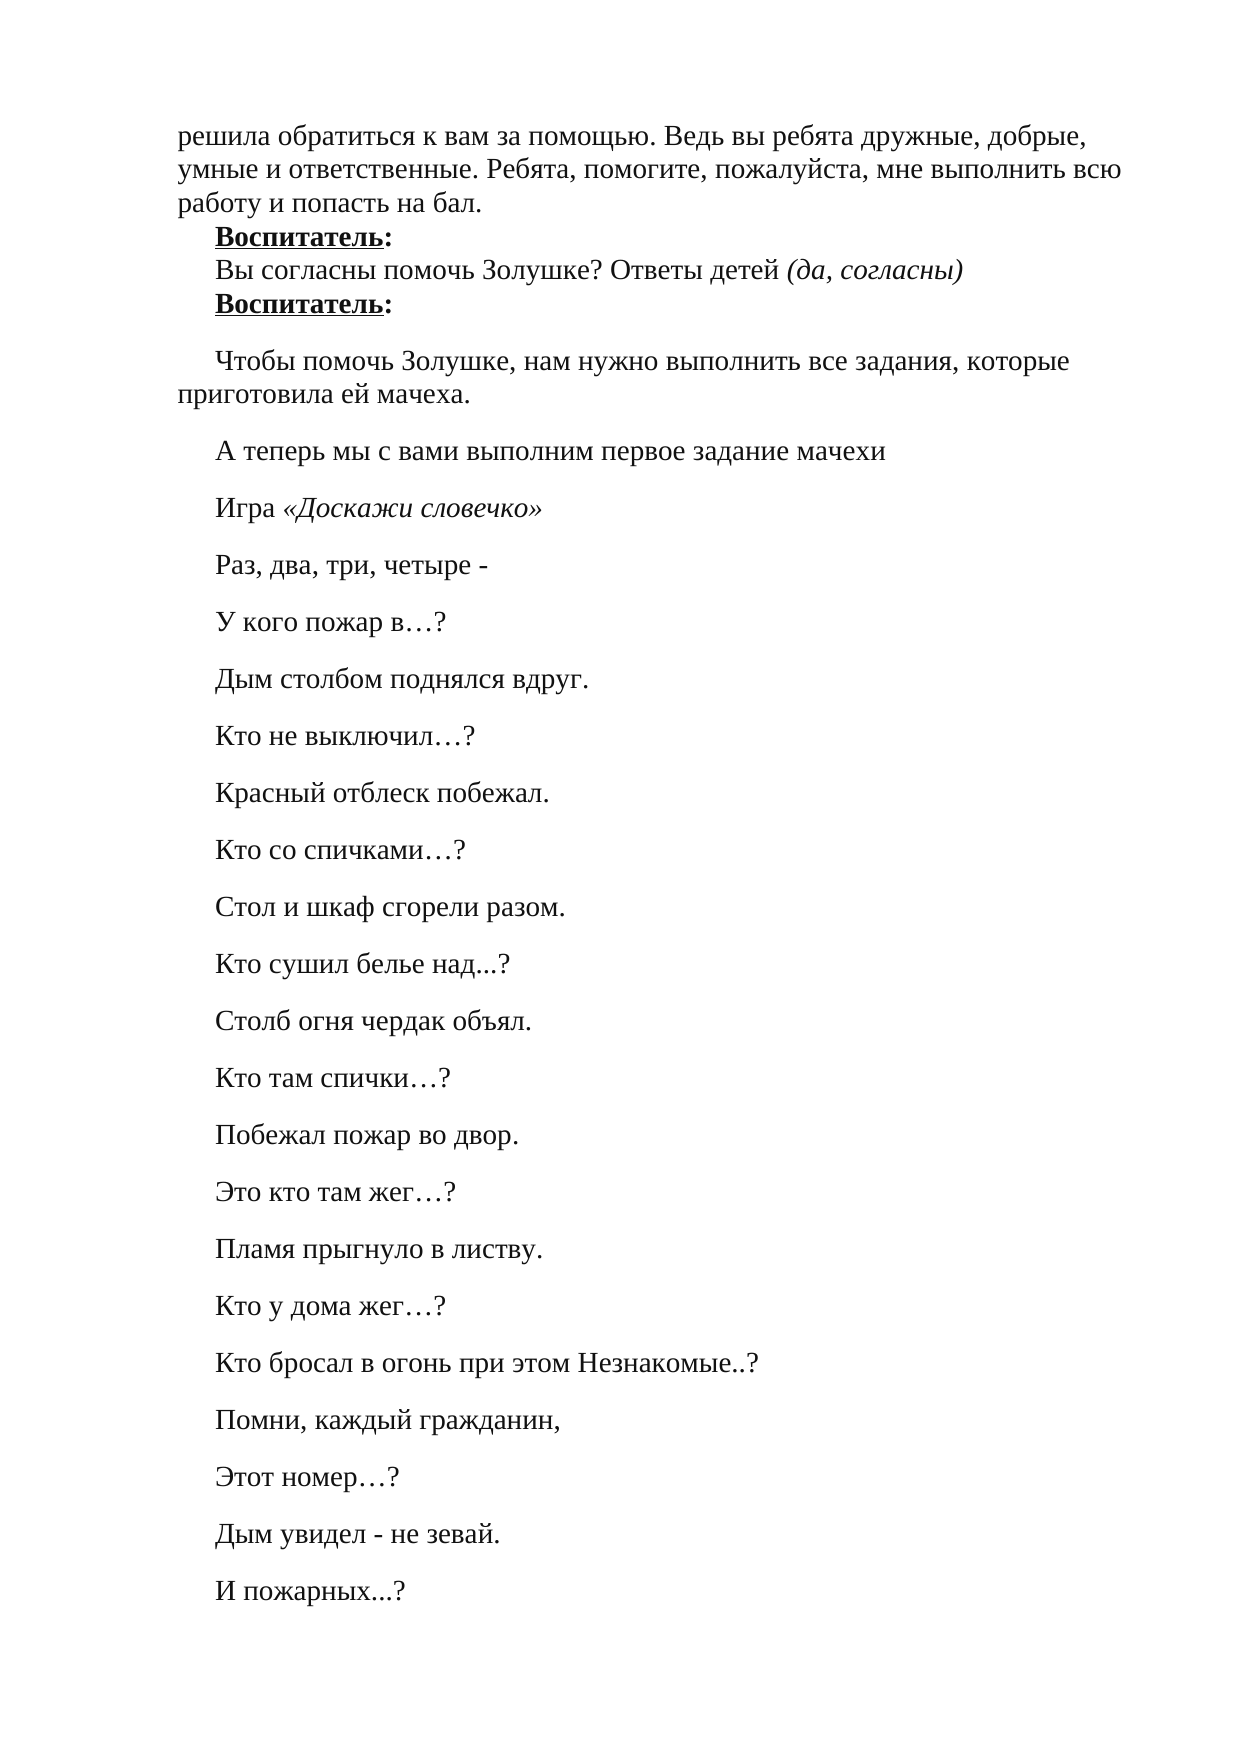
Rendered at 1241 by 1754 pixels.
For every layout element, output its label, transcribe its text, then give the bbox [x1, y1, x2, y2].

text Побежал пожар во двор. [177, 1117, 1152, 1151]
text У кого пожар в…? [177, 604, 1152, 638]
text Этот номер…? [177, 1459, 1152, 1492]
text Стол и шкаф сгорели разом. [177, 889, 1152, 923]
text Кто сушил белье над...? [177, 946, 1152, 980]
text Кто со спичками…? [177, 832, 1152, 866]
text Чтобы помочь Золушке, нам нужно выполнить все задания, которые приготовила ей мачеха. [177, 343, 1152, 410]
text Дым увидел - не зевай. [177, 1516, 1152, 1549]
text Игра «Доскажи словечко» [177, 490, 1152, 524]
text Воспитатель: [177, 219, 1152, 252]
text Кто у дома жег…? [177, 1288, 1152, 1322]
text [177, 118, 1152, 219]
text Вы согласны помочь Золушке? Ответы детей (да, согласны) [177, 252, 1152, 286]
text Кто бросал в огонь при этом Незнакомые..? [177, 1345, 1152, 1378]
text Красный отблеск побежал. [177, 775, 1152, 809]
text Кто там спички…? [177, 1060, 1152, 1094]
text Помни, каждый гражданин, [177, 1402, 1152, 1436]
text Это кто там жег…? [177, 1174, 1152, 1208]
text Дым столбом поднялся вдруг. [177, 661, 1152, 695]
text А теперь мы с вами выполним первое задание мачехи [177, 433, 1152, 467]
text Кто не выключил…? [177, 718, 1152, 752]
text Раз, два, три, четыре - [177, 547, 1152, 581]
text И пожарных...? [177, 1573, 1152, 1606]
text Пламя прыгнуло в листву. [177, 1231, 1152, 1264]
text Воспитатель: [177, 286, 1152, 319]
text Столб огня чердак объял. [177, 1003, 1152, 1037]
